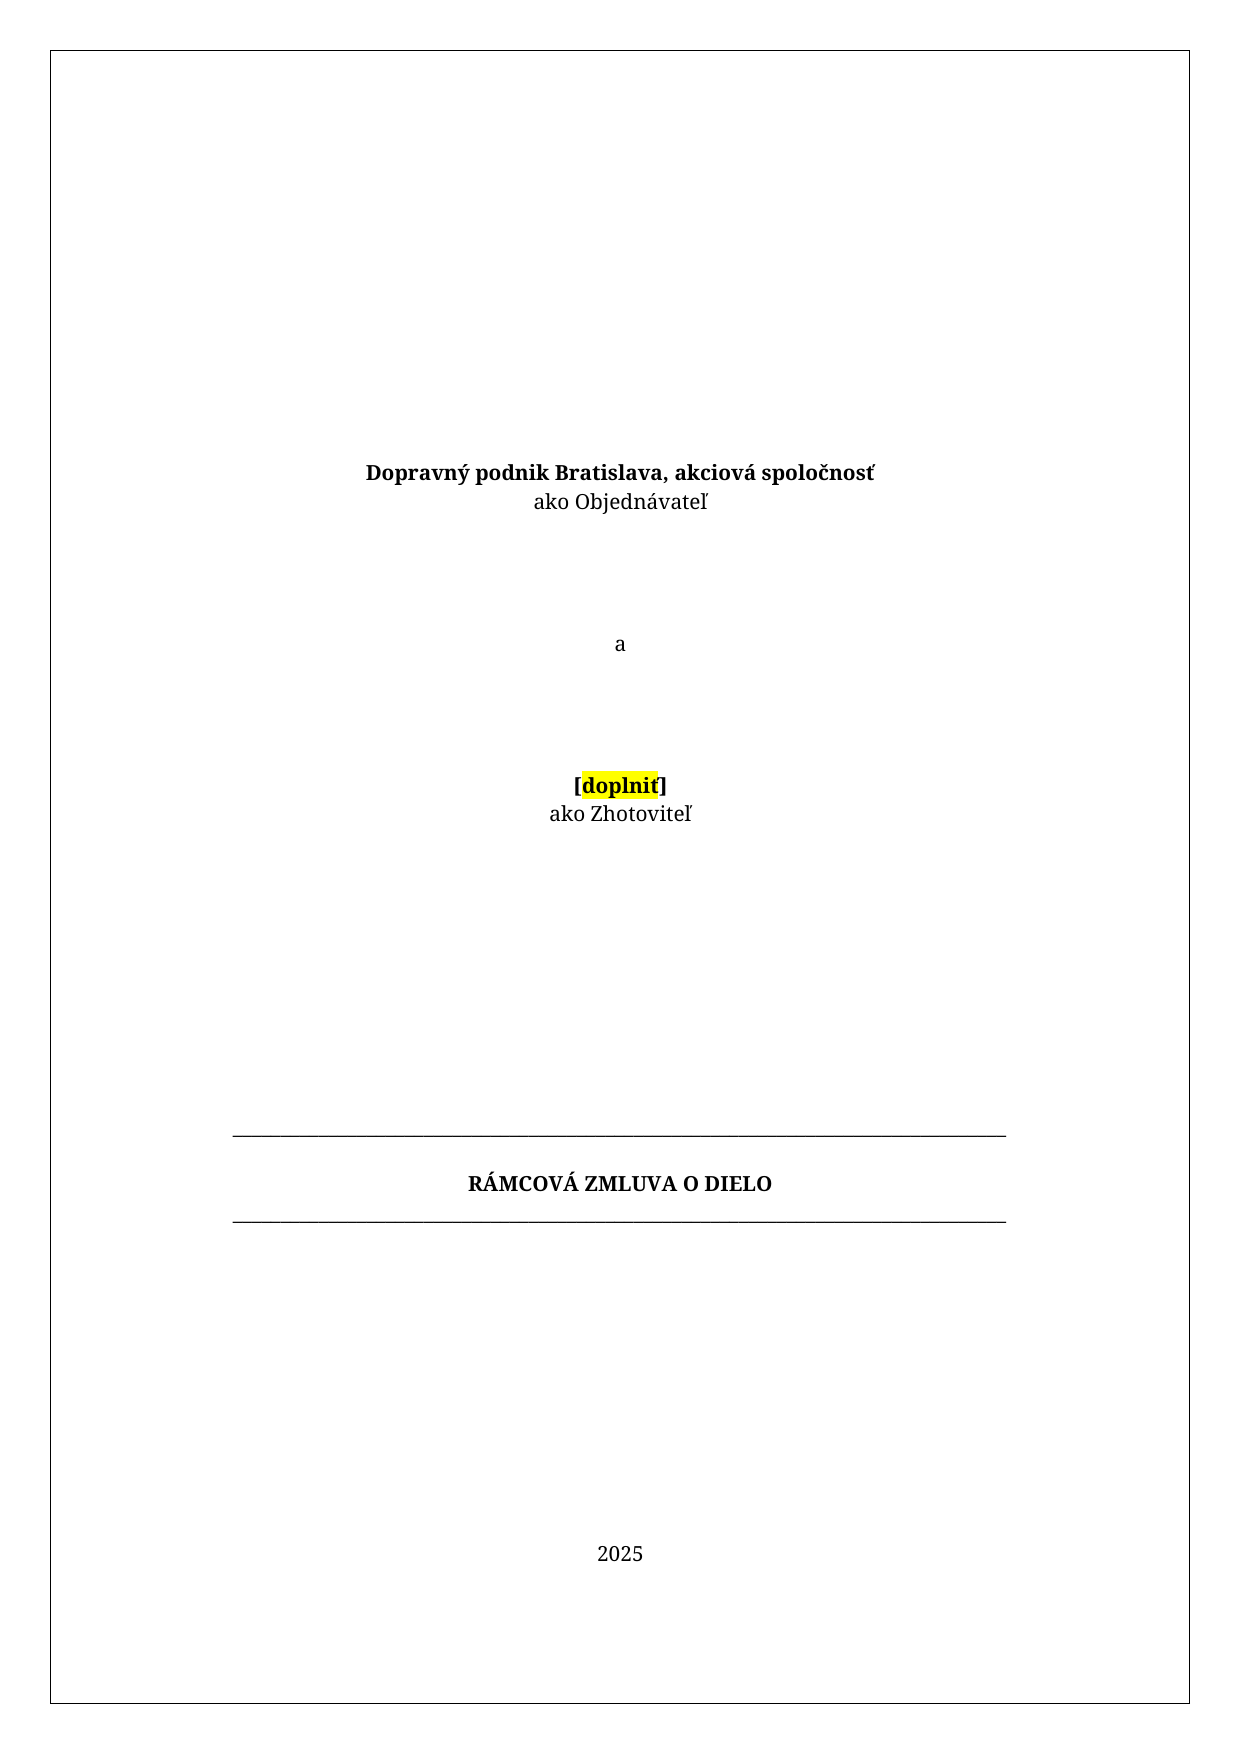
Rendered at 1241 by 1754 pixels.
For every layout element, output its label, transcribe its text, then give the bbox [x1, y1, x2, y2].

text a [118, 629, 1122, 657]
text RÁMCOVÁ ZMLUVA O DIELO [118, 1169, 1122, 1198]
text Dopravný podnik Bratislava, akciová spoločnosť [118, 458, 1122, 487]
text [doplniť] [118, 771, 582, 799]
text ako Objednávateľ [118, 487, 1122, 515]
text _________________________________________________________________________________ [118, 1112, 1122, 1141]
text 2025 [118, 1539, 1122, 1567]
text _________________________________________________________________________________ [118, 1198, 1122, 1226]
text [doplniť] [658, 771, 1122, 799]
text ako Zhotoviteľ [118, 799, 1122, 828]
